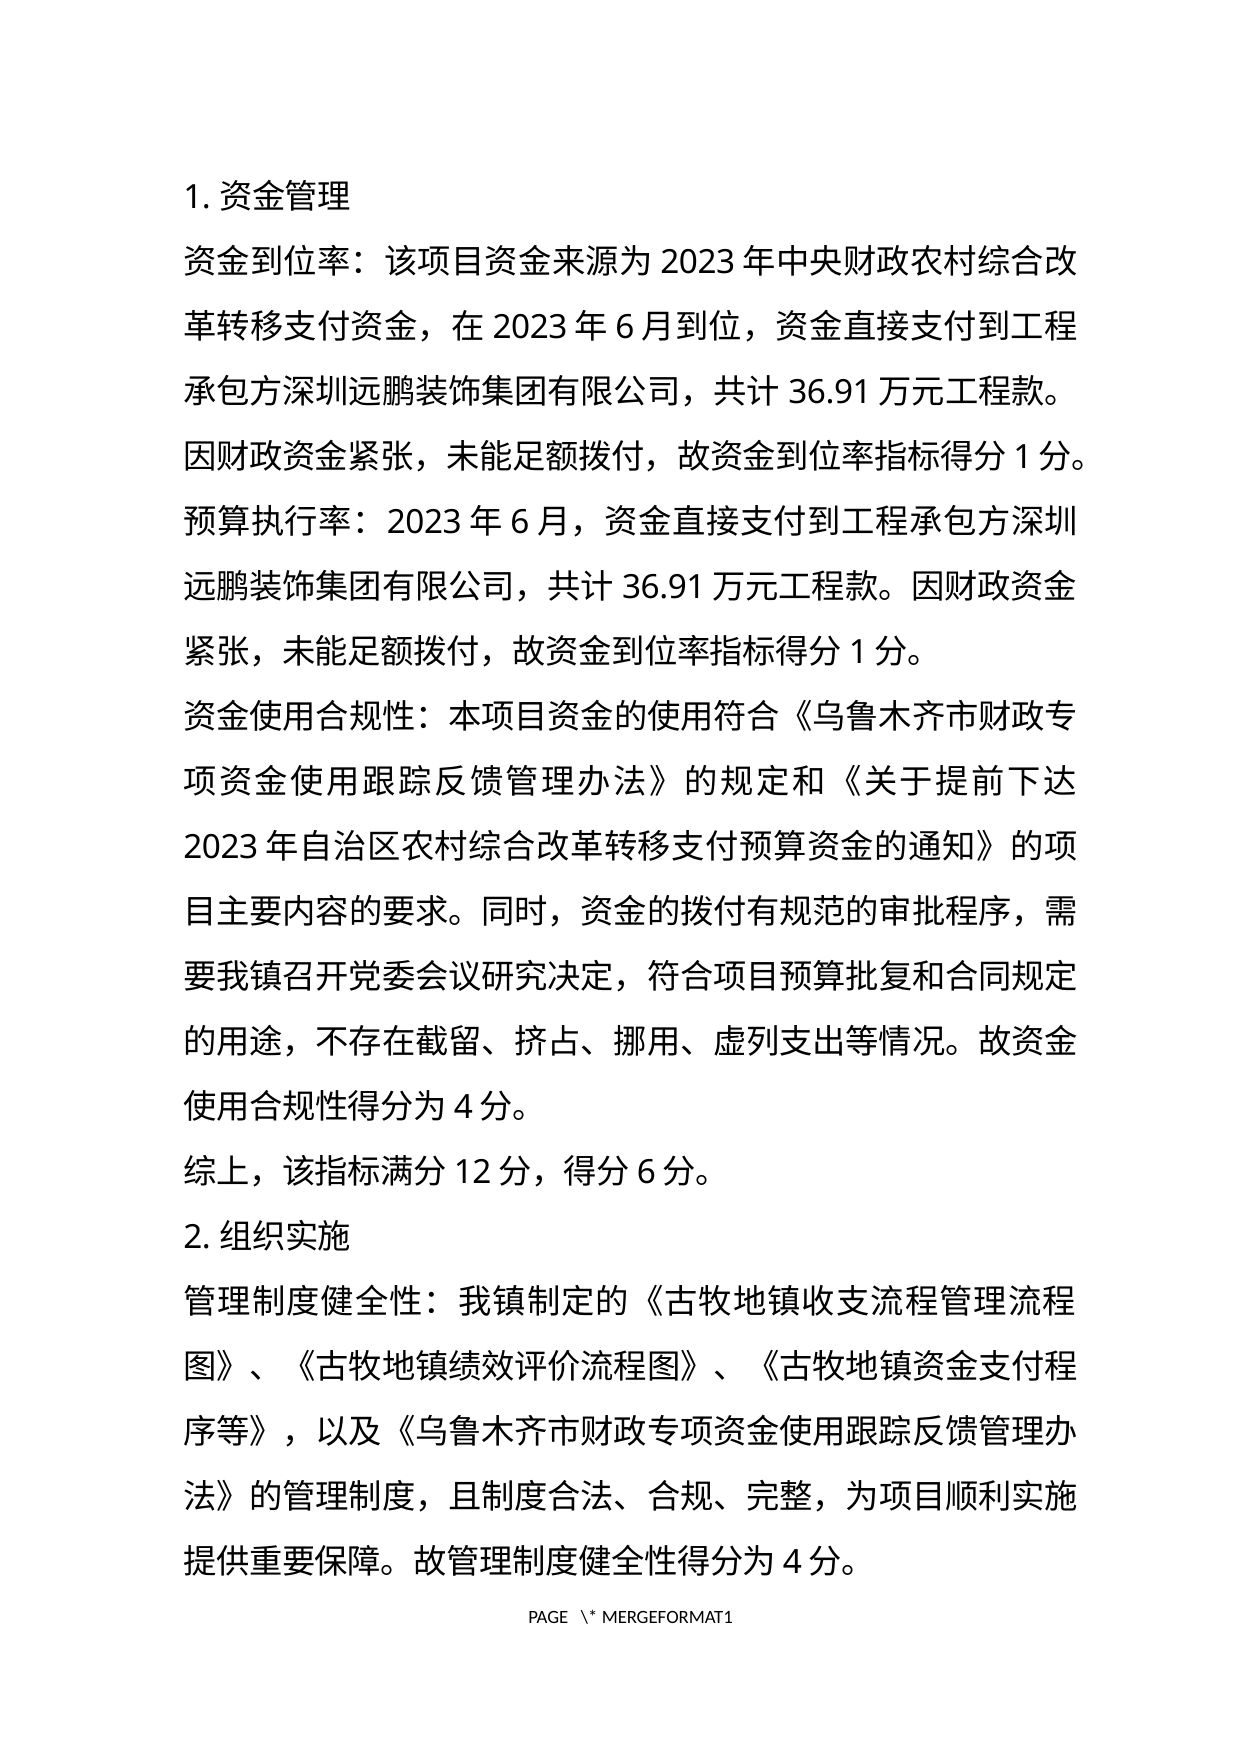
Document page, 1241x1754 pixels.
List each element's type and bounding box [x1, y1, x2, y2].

text [183, 162, 1078, 1592]
